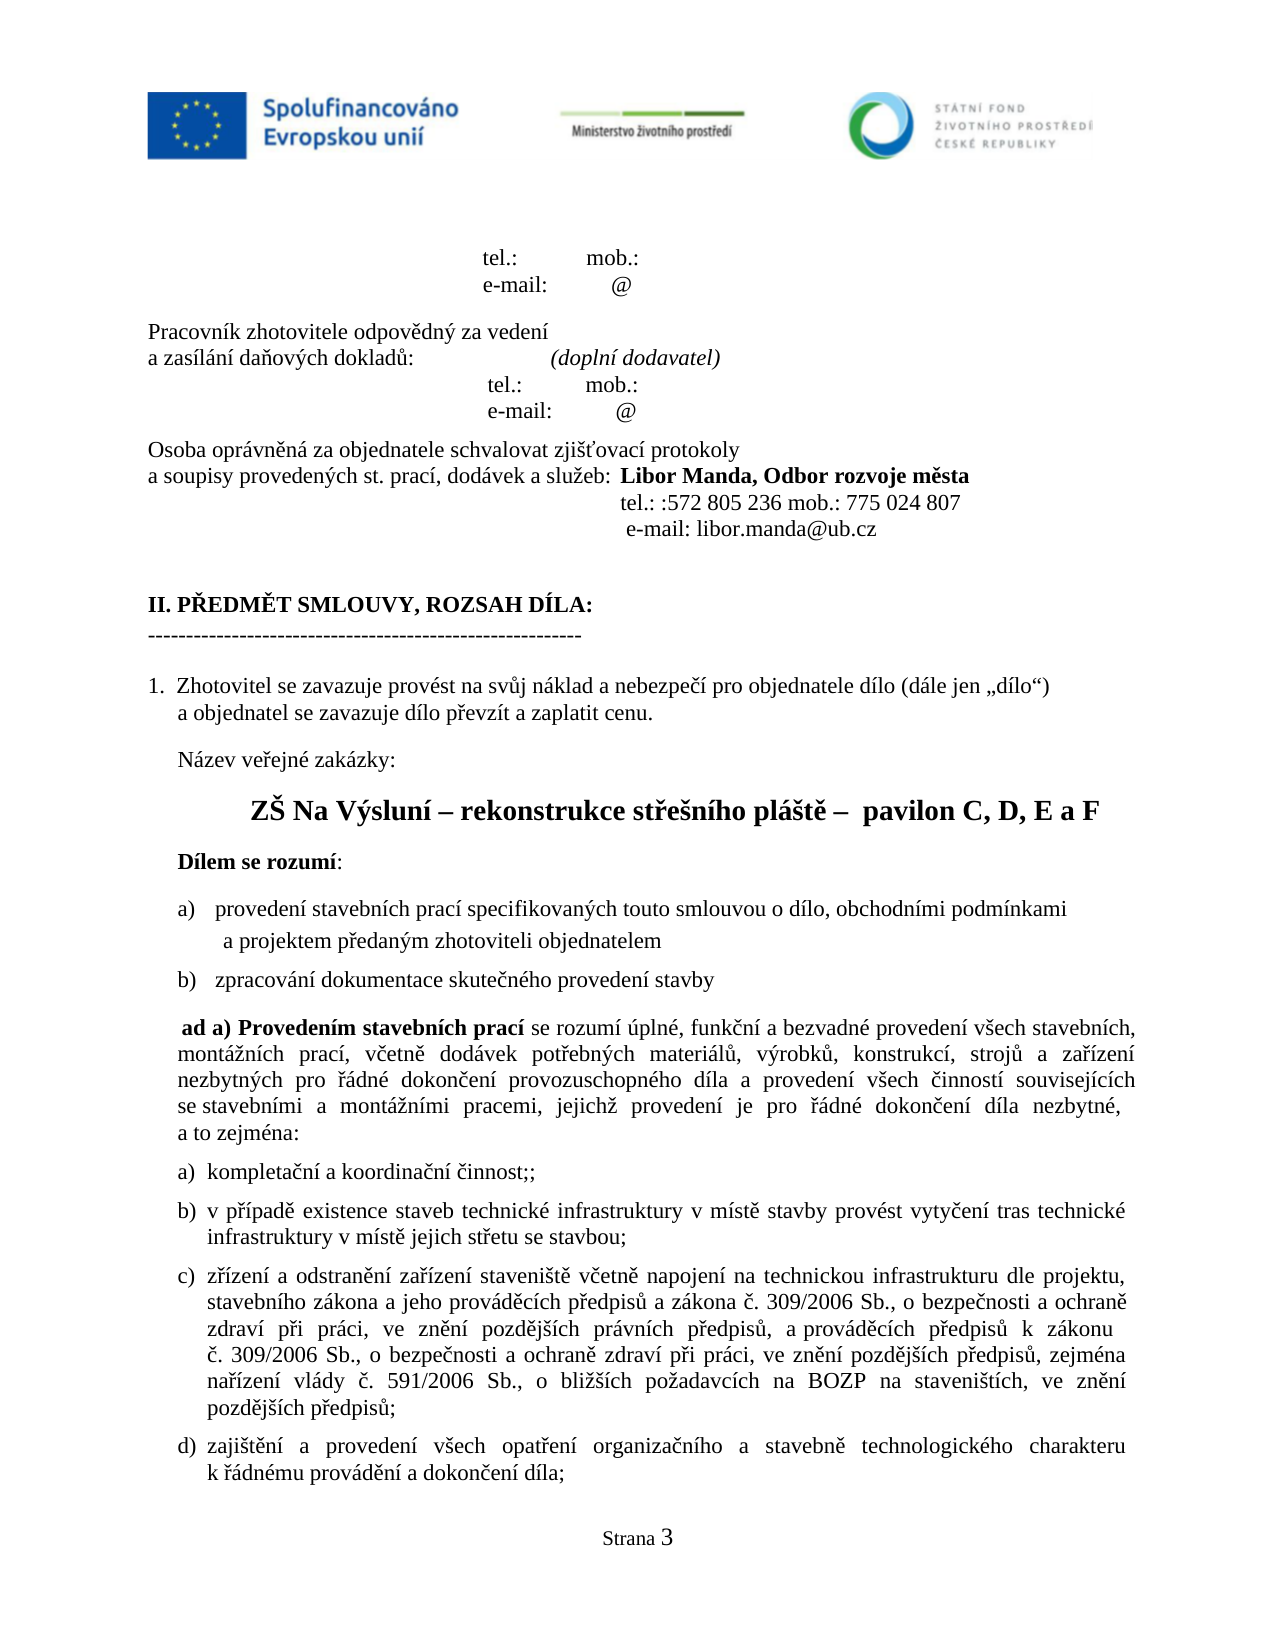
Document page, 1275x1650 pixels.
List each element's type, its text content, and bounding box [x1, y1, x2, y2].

text 1. Zhotovitel se zavazuje provést na svůj náklad a nebezpečí pro objednatele dílo (dále jen „dílo“) [148, 673, 1137, 699]
text --------------------------------------------------------- [148, 622, 1137, 648]
text a zasílání daňových dokladů: (doplní dodavatel) [148, 344, 1127, 371]
text Osoba oprávněná za objednatele schvalovat zjišťovací protokoly [148, 436, 1137, 462]
text Dílem se rozumí: [177, 848, 1137, 874]
list zřízení a odstranění zařízení staveniště včetně napojení na technickou infrastrukturu dle projektu, stavebního zákona a jeho prováděcích předpisů a zákona č. 309/2006 Sb., o bezpečnosti a ochraně zdraví při práci, ve znění pozdějších právních předpisů, a prováděcích předpisů k zákonu č. 309/2006 Sb., o bezpečnosti a ochraně zdraví při práci, ve znění pozdějších předpisů, zejména nařízení vlády č. 591/2006 Sb., o bližších požadavcích na BOZP na staveništích, ve znění pozdějších předpisů; [177, 1262, 1127, 1420]
picture [147, 92, 1093, 160]
text tel.: mob.: [442, 244, 1137, 271]
text tel.: mob.: [148, 371, 1127, 397]
list v případě existence staveb technické infrastruktury v místě stavby provést vytyčení tras technické infrastruktury v místě jejich střetu se stavbou; [177, 1197, 1127, 1249]
text ad a) Provedením stavebních prací se rozumí úplné, funkční a bezvadné provedení všech stavebních, montážních prací, včetně dodávek potřebných materiálů, výrobků, konstrukcí, strojů a zařízení nezbytných pro řádné dokončení provozuschopného díla a provedení všech činností souvisejících se stavebními a montážními pracemi, jejichž provedení je pro řádné dokončení díla nezbytné, a to zejména: [162, 1013, 1137, 1145]
text ZŠ Na Výsluní – rekonstrukce střešního pláště – pavilon C, D, E a F [148, 793, 1127, 827]
text a objednatel se zavazuje dílo převzít a zaplatit cenu. [177, 699, 1137, 725]
list zpracování dokumentace skutečného provedení stavby [177, 966, 1137, 993]
list provedení stavebních prací specifikovaných touto smlouvou o dílo, obchodními podmínkami [177, 895, 1137, 921]
text a projektem předaným zhotoviteli objednatelem [177, 927, 1137, 954]
text e-mail: @ [148, 397, 1127, 423]
text e-mail: @ [443, 271, 1137, 297]
list kompletační a koordinační činnost;; [177, 1158, 1127, 1184]
text II. PŘEDMĚT SMLOUVY, ROZSAH DÍLA: [148, 591, 1137, 618]
text Pracovník zhotovitele odpovědný za vedení [148, 318, 1127, 344]
text tel.: :572 805 236 mob.: 775 024 807 [148, 489, 1137, 515]
text a soupisy provedených st. prací, dodávek a služeb: Libor Manda, Odbor rozvoje města [148, 462, 1137, 489]
text Název veřejné zakázky: [133, 746, 1137, 772]
list zajištění a provedení všech opatření organizačního a stavebně technologického charakteru k řádnému provádění a dokončení díla; [177, 1432, 1127, 1485]
text e-mail: libor.manda@ub.cz [148, 515, 1137, 541]
